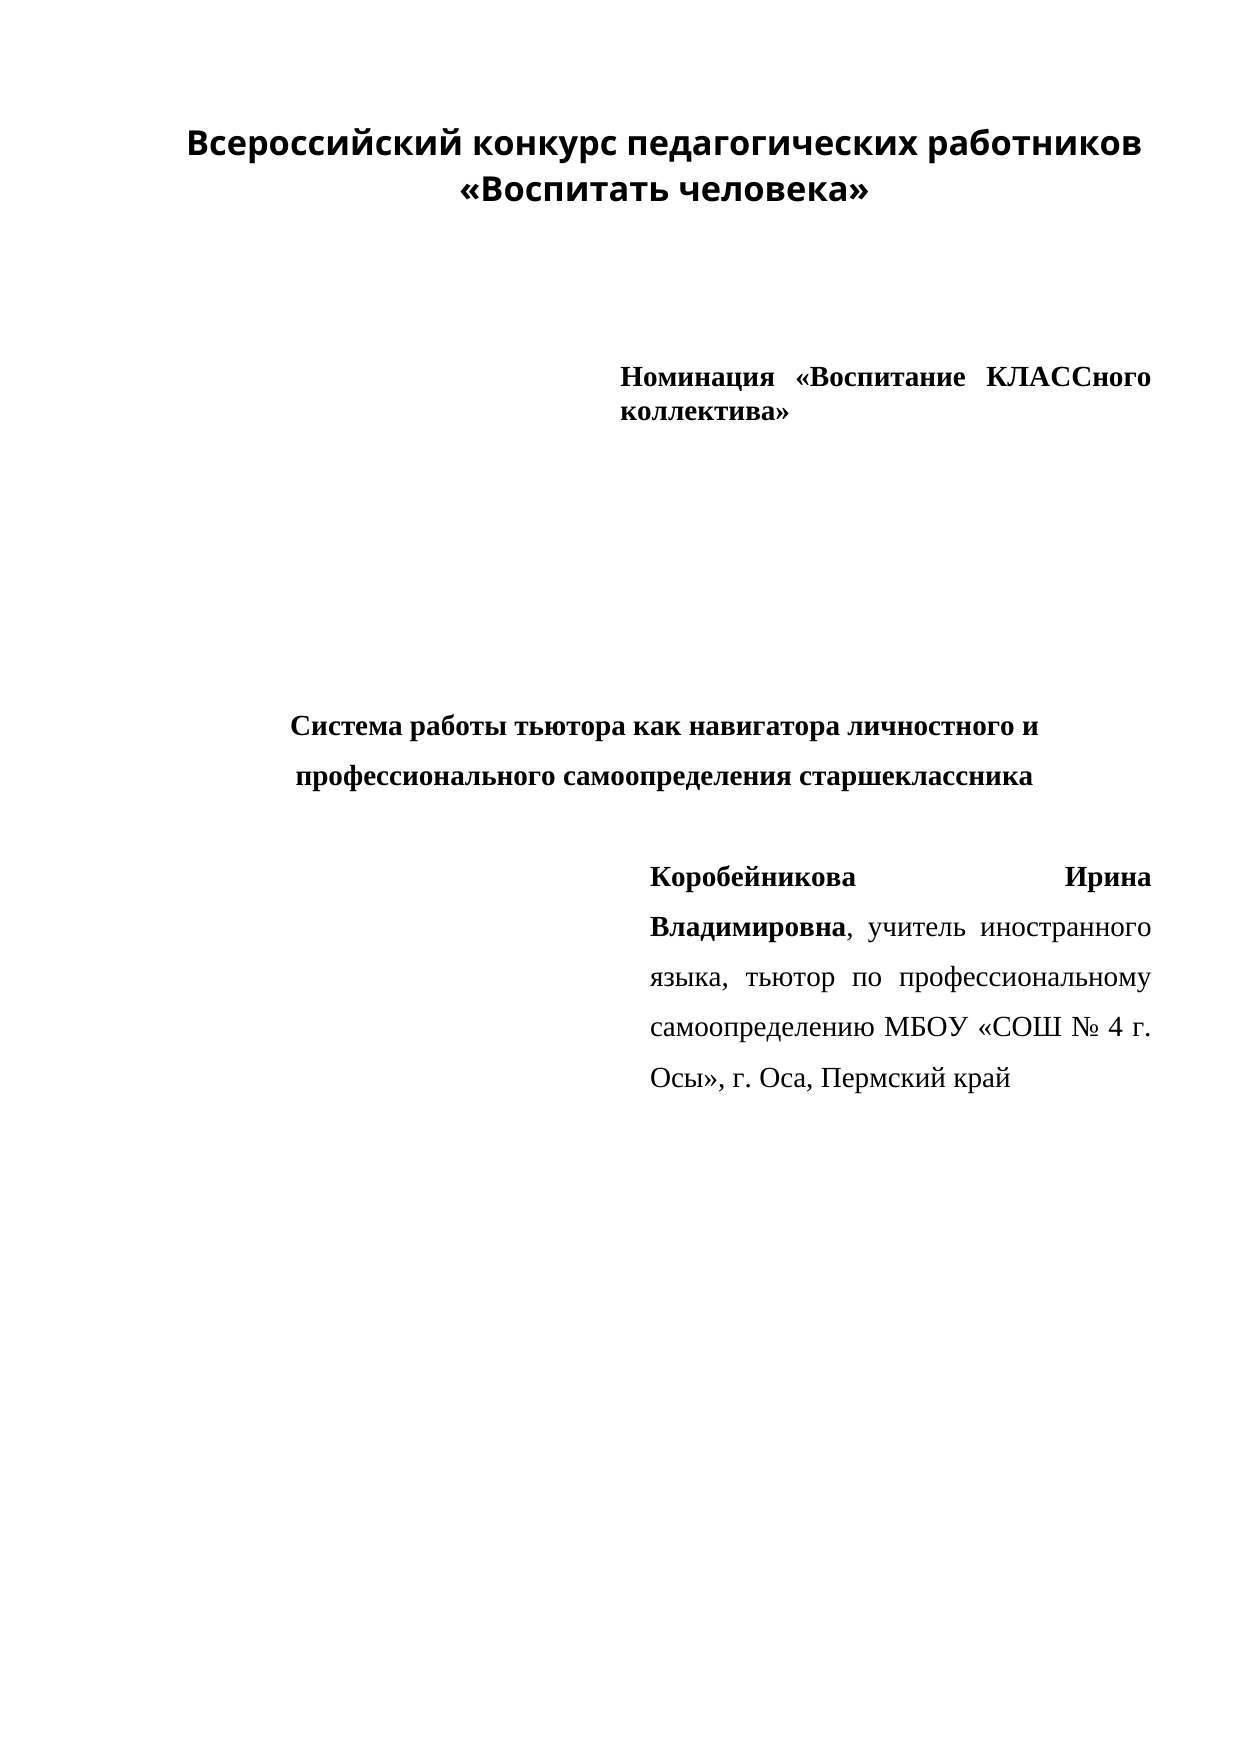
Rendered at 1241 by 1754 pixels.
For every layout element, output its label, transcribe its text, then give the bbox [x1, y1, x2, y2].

text Система работы тьютора как навигатора личностного и профессионального самоопределения старшеклассника [177, 708, 1152, 792]
text «Воспитать человека» [177, 165, 1152, 212]
text Всероссийский конкурс педагогических работников [177, 118, 1152, 165]
text Номинация «Воспитание КЛАССного коллектива» [620, 359, 1152, 426]
text Коробейникова Ирина Владимировна, учитель иностранного языка, тьютор по профессиональному самоопределению МБОУ «СОШ № 4 г. Осы», г. Оса, Пермский край [650, 859, 1152, 1093]
